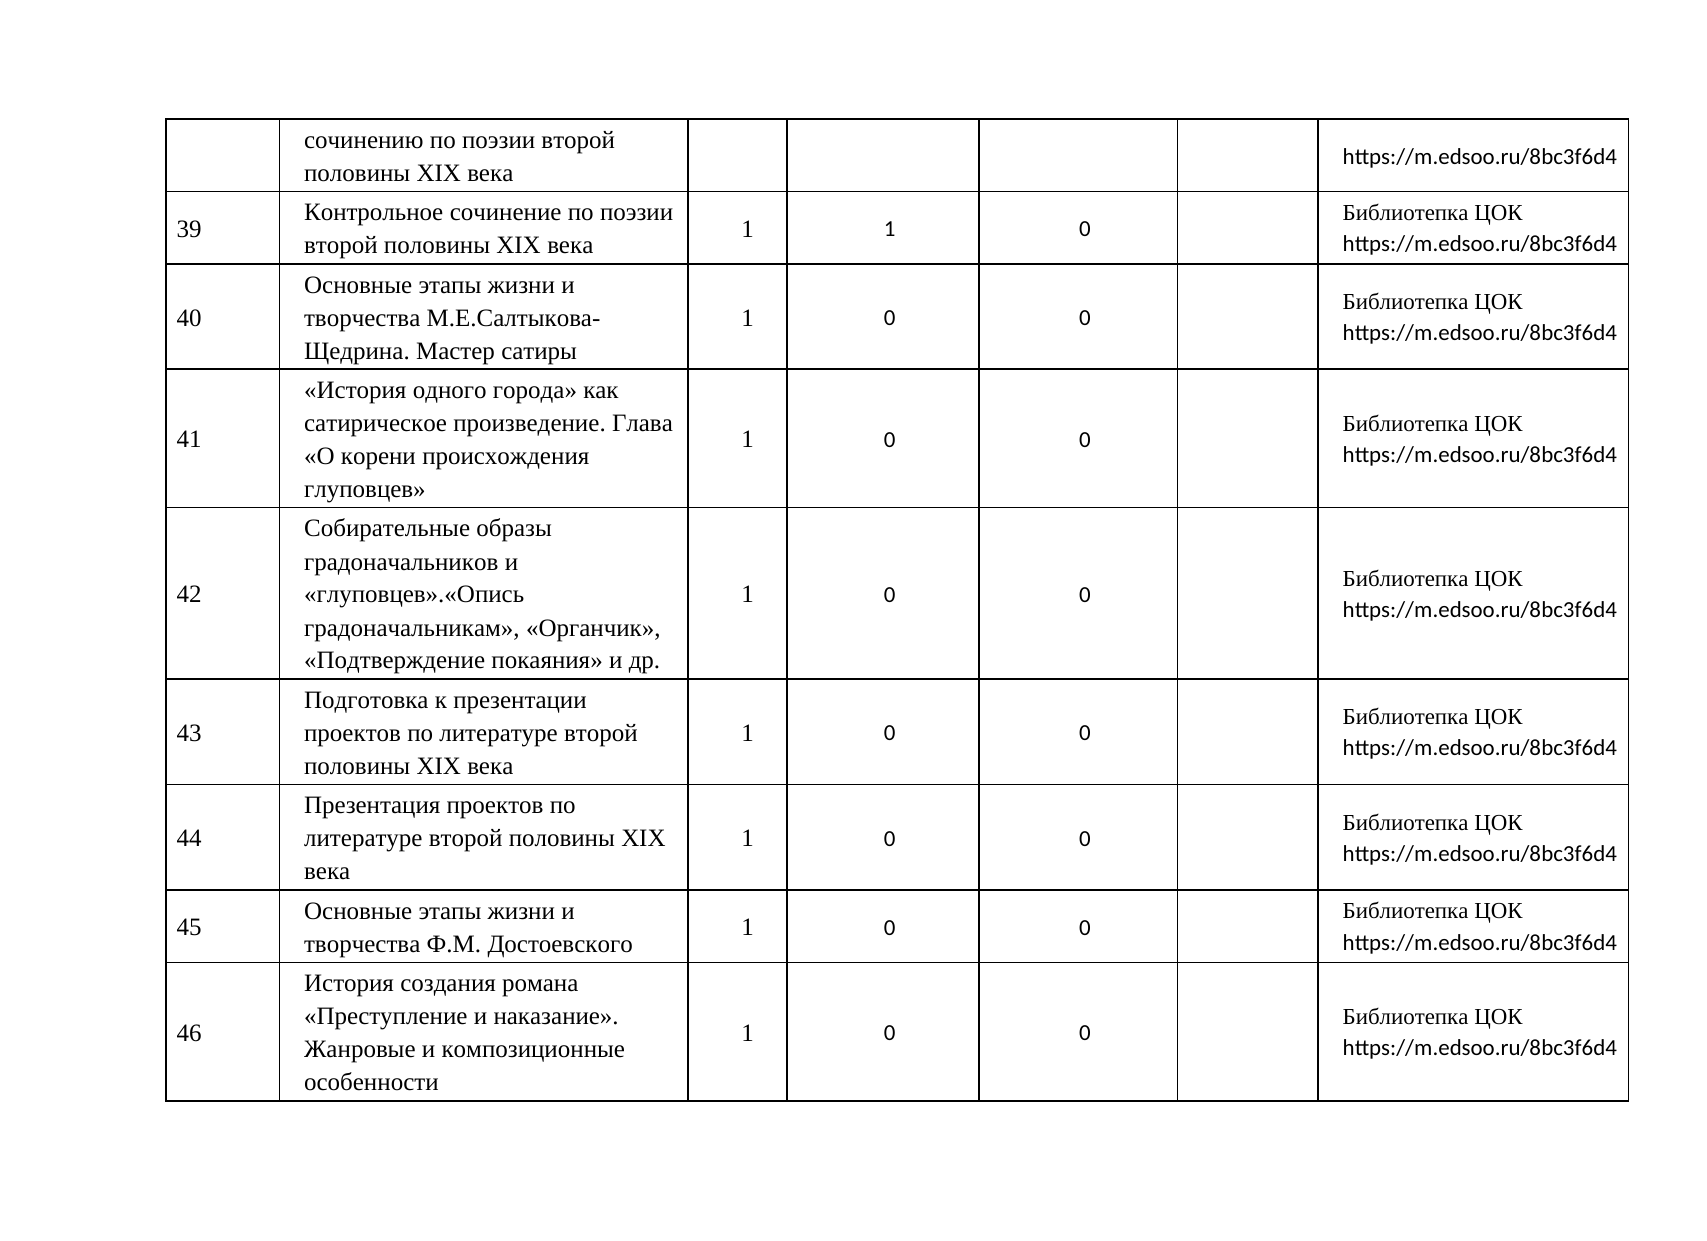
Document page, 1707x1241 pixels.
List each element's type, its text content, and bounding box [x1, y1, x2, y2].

table_cell Библиотепка ЦОК https://m.edsoo.ru/8bc3f6d4 [1319, 508, 1628, 678]
table_cell 0 [788, 120, 978, 191]
table_cell 40 [167, 265, 279, 368]
table_cell Презентация проектов по литературе второй половины XIX века [280, 785, 687, 889]
table_cell [1178, 120, 1317, 191]
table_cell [1319, 891, 1628, 961]
table_cell 1 [689, 192, 786, 263]
table_cell 44 [167, 785, 279, 889]
table_cell 0 [980, 265, 1177, 368]
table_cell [1319, 963, 1628, 1100]
table_cell 1 [689, 785, 786, 889]
table_cell 0 [788, 370, 978, 507]
table_cell 0 [788, 508, 978, 678]
table_cell 46 [167, 963, 279, 1100]
table_cell 0 [980, 192, 1177, 263]
table_cell Контрольное сочинение по поэзии второй половины XIX века [280, 192, 687, 263]
table_cell [1178, 891, 1317, 961]
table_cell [280, 120, 687, 191]
table_cell Основные этапы жизни и творчества М.Е.Салтыкова-Щедрина. Мастер сатиры [280, 265, 687, 368]
table_cell История создания романа «Преступление и наказание». Жанровые и композиционные особенности [280, 963, 687, 1100]
table_cell 42 [167, 508, 279, 678]
table_cell 1 [689, 265, 786, 368]
table_cell [1178, 265, 1317, 368]
table_cell Библиотепка ЦОК https://m.edsoo.ru/8bc3f6d4 [1319, 785, 1628, 889]
table_cell Собирательные образы градоначальников и «глуповцев».«Опись градоначальникам», «Органчик», «Подтверждение покаяния» и др. [280, 508, 687, 678]
table_cell 0 [788, 963, 978, 1100]
table_cell 1 [689, 891, 786, 961]
table_cell 0 [788, 265, 978, 368]
table_cell 45 [167, 891, 279, 961]
table_cell 0 [980, 370, 1177, 507]
table_cell Подготовка к презентации проектов по литературе второй половины XIX века [280, 680, 687, 784]
table_cell 0 [788, 680, 978, 784]
table_cell «История одного города» как сатирическое произведение. Глава «О корени происхождения глуповцев» [280, 370, 687, 507]
table_cell 0 [980, 508, 1177, 678]
table_cell [1178, 192, 1317, 263]
table_cell 0 [980, 785, 1177, 889]
table_cell 39 [167, 192, 279, 263]
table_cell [1319, 120, 1628, 191]
table_cell Библиотепка ЦОК https://m.edsoo.ru/8bc3f6d4 [1319, 680, 1628, 784]
table_cell 0 [980, 120, 1177, 191]
table_cell 1 [689, 963, 786, 1100]
table_cell [1178, 680, 1317, 784]
table_cell [1178, 963, 1317, 1100]
table_cell 1 [689, 508, 786, 678]
table_cell 1 [689, 370, 786, 507]
table_cell 0 [788, 785, 978, 889]
table_cell 0 [788, 891, 978, 961]
table_cell 43 [167, 680, 279, 784]
table_cell Основные этапы жизни и творчества Ф.М. Достоевского [280, 891, 687, 961]
table_cell 1 [689, 120, 786, 191]
table_cell 0 [980, 680, 1177, 784]
table_cell 0 [980, 963, 1177, 1100]
table_cell [1178, 508, 1317, 678]
table_cell Библиотепка ЦОК https://m.edsoo.ru/8bc3f6d4 [1319, 370, 1628, 507]
table_cell 38 [167, 120, 279, 191]
table_cell 0 [980, 891, 1177, 961]
table_cell 41 [167, 370, 279, 507]
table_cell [1319, 192, 1628, 263]
table_cell [1178, 370, 1317, 507]
table_cell 1 [788, 192, 978, 263]
table_cell [1178, 785, 1317, 889]
table_cell 1 [689, 680, 786, 784]
table_cell Библиотепка ЦОК https://m.edsoo.ru/8bc3f6d4 [1319, 265, 1628, 368]
